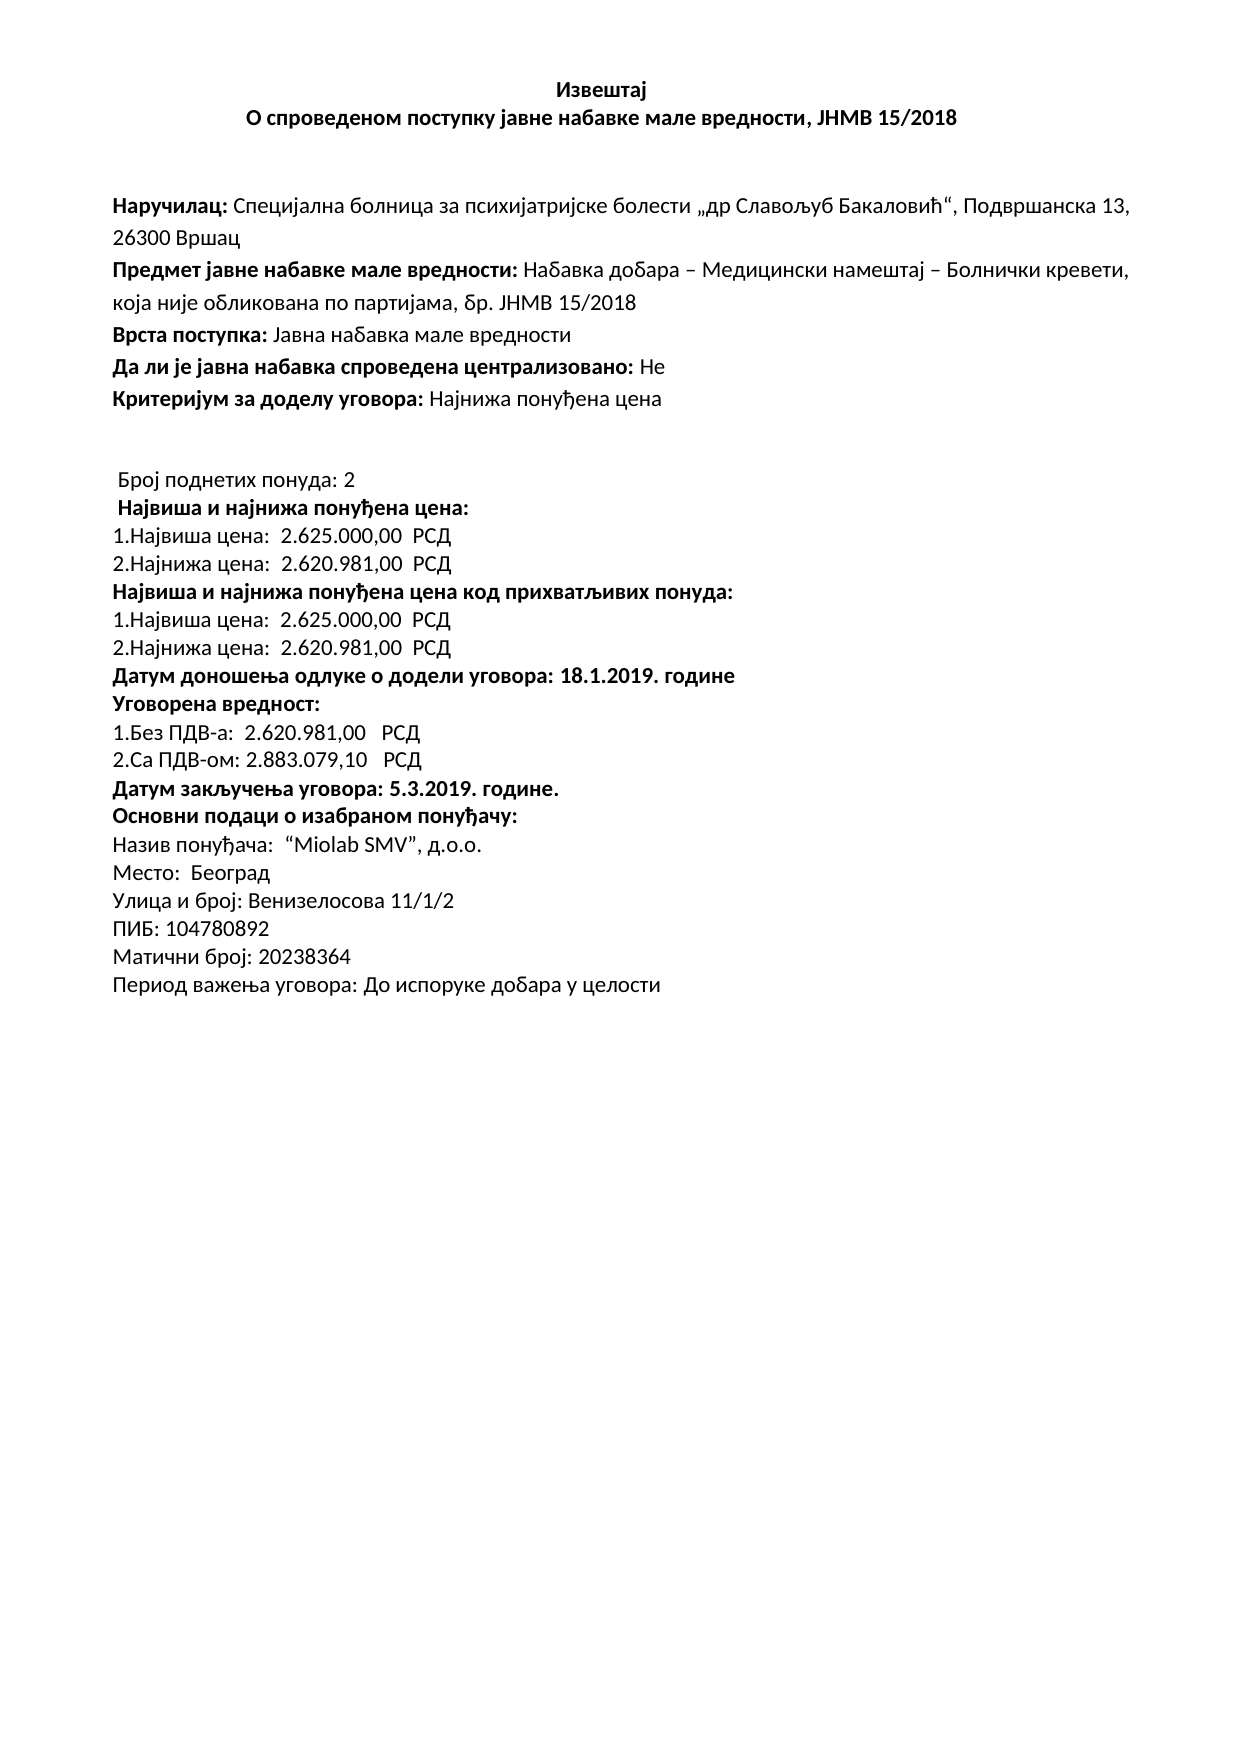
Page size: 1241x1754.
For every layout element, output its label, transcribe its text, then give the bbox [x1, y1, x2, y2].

text 1.Без ПДВ-а: 2.620.981,00 РСД [112, 718, 1165, 746]
text 2.Најнижа цена: 2.620.981,00 РСД [112, 633, 1165, 662]
text Место: Београд [112, 858, 1165, 886]
list Предмет јавне набавке мале вредности: Набавка добара – Медицински намештај – Болнички кревети, која није обликована по партијама, бр. ЈНМВ 15/2018 [112, 256, 1165, 316]
text Уговорена вредност: [112, 689, 1165, 718]
text Највиша и најнижа понуђена цена код прихватљивих понуда: [112, 577, 1165, 606]
text 2.Најнижа цена: 2.620.981,00 РСД [112, 549, 1165, 577]
text 2.Са ПДВ-ом: 2.883.079,10 РСД [112, 746, 1165, 774]
text Назив понуђача: “Miolab SMV”, д.о.о. [112, 830, 1165, 858]
text О спроведеном поступку јавне набавке мале вредности, ЈНМВ 15/2018 [37, 103, 1165, 131]
list Врста поступка: Јавна набавка мале вредности [112, 320, 1165, 348]
text Основни подаци о изабраном понуђачу: [112, 802, 1165, 830]
text Период важења уговора: До испоруке добара у целости [112, 970, 1165, 998]
list Наручилац: Специјална болница за психијатријске болести „др Славољуб Бакаловић“, Подвршанска 13, 26300 Вршац [112, 191, 1165, 251]
list Критеријум за доделу уговора: Најнижа понуђена цена [112, 384, 1165, 412]
list Да ли је јавна набавка спроведена централизовано: Не [112, 352, 1165, 380]
text Највиша и најнижа понуђена цена: [112, 493, 1165, 521]
text Датум доношења одлуке о додели уговора: 18.1.2019. године [112, 662, 1165, 689]
text Број поднетих понуда: 2 [112, 465, 1165, 493]
text Улица и број: Венизелосова 11/1/2 [112, 886, 1165, 914]
text 1.Највиша цена: 2.625.000,00 РСД [112, 606, 1165, 633]
text Извештај [37, 75, 1165, 103]
text Матични број: 20238364 [112, 942, 1165, 970]
text 1.Највиша цена: 2.625.000,00 РСД [112, 521, 1165, 549]
text Датум закључења уговора: 5.3.2019. године. [112, 774, 1165, 802]
text ПИБ: 104780892 [112, 914, 1165, 942]
